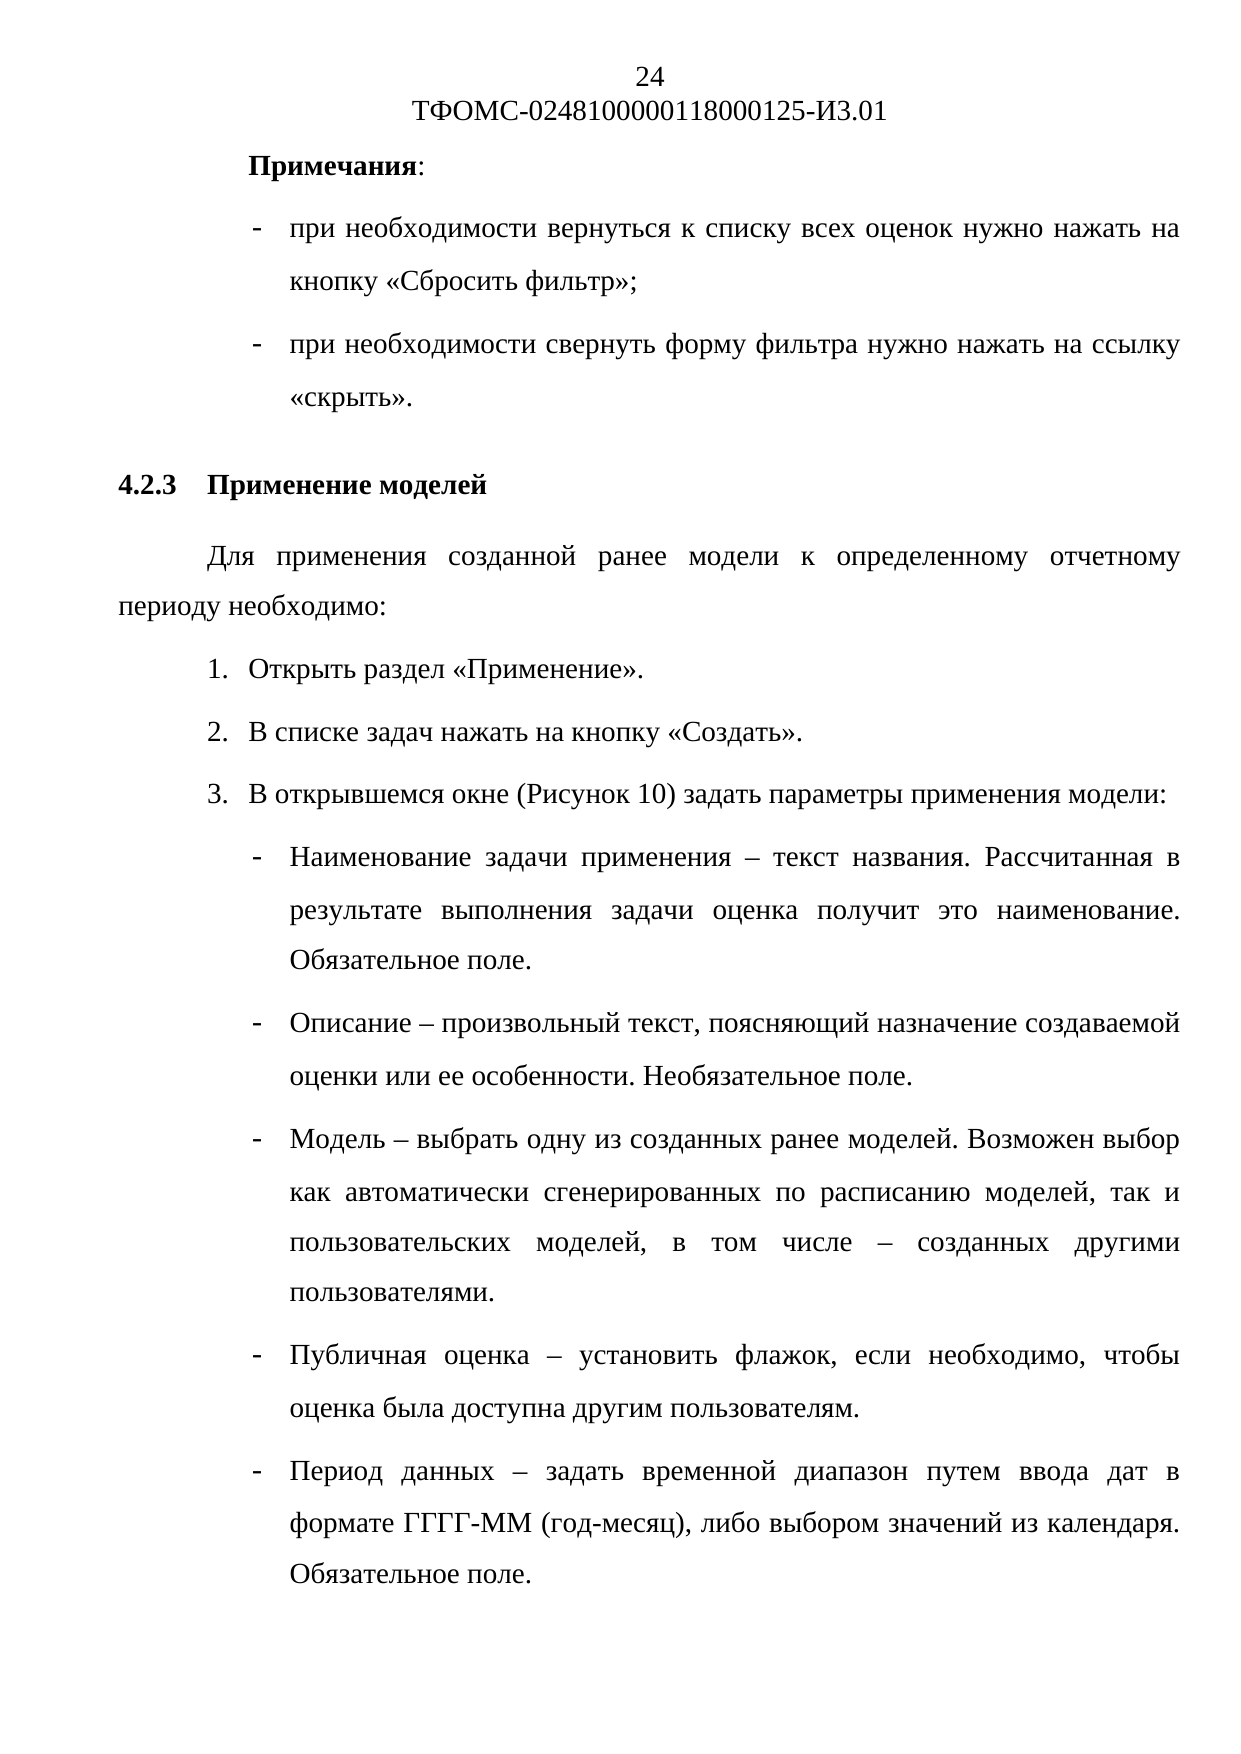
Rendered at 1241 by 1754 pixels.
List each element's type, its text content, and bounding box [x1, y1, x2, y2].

list Открыть раздел «Применение». [207, 651, 1181, 684]
text Для применения созданной ранее модели к определенному отчетному периоду необходимо: [118, 538, 1181, 622]
list В открывшемся окне (Рисунок 10) задать параметры применения модели: [207, 777, 1181, 810]
list Модель – выбрать одну из созданных ранее моделей. Возможен выбор как автоматически сгенерированных по расписанию моделей, так и пользовательских моделей, в том числе – созданных другими пользователями. [248, 1121, 1181, 1308]
subtitle Применение моделей [118, 467, 1181, 500]
list при необходимости свернуть форму фильтра нужно нажать на ссылку «скрыть». [248, 326, 1181, 412]
list при необходимости вернуться к списку всех оценок нужно нажать на кнопку «Сбросить фильтр»; [248, 211, 1181, 297]
list В списке задач нажать на кнопку «Создать». [207, 714, 1181, 747]
list Примечания: [248, 148, 1181, 181]
list Период данных – задать временной диапазон путем ввода дат в формате ГГГГ-ММ (год-месяц), либо выбором значений из календаря. Обязательное поле. [248, 1453, 1181, 1589]
list Наименование задачи применения – текст названия. Рассчитанная в результате выполнения задачи оценка получит это наименование. Обязательное поле. [248, 839, 1181, 976]
list Описание – произвольный текст, поясняющий назначение создаваемой оценки или ее особенности. Необязательное поле. [248, 1005, 1181, 1092]
list Публичная оценка – установить флажок, если необходимо, чтобы оценка была доступна другим пользователям. [248, 1337, 1181, 1423]
